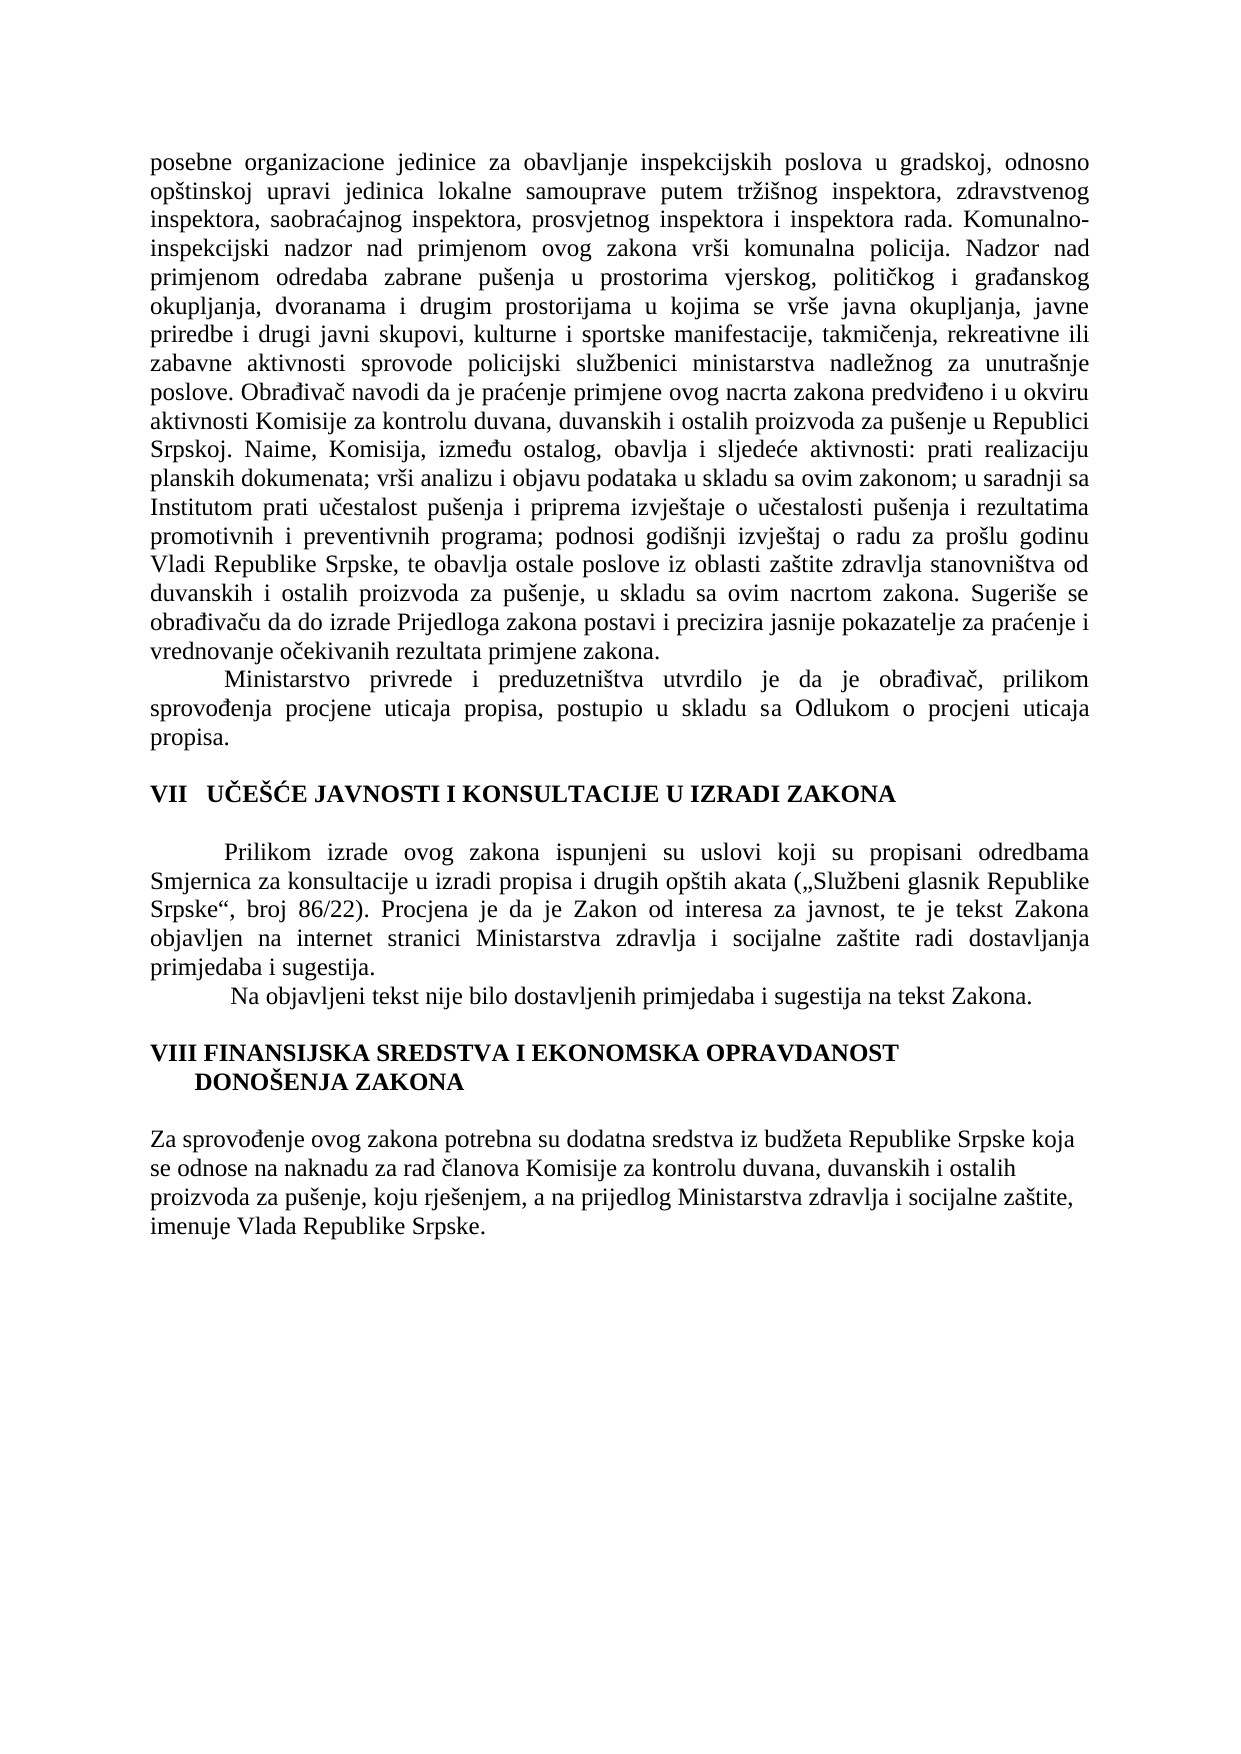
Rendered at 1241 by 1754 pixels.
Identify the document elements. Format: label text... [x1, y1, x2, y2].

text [150, 147, 1090, 664]
text VII UČEŠĆE JAVNOSTI I KONSULTACIJE U IZRADI ZAKONA [150, 779, 1090, 808]
text Za sprovođenje ovog zakona potrebna su dodatna sredstva iz budžeta Republike Srpske koja se odnose na naknadu za rad članova Komisije za kontrolu duvana, duvanskih i ostalih proizvoda za pušenje, koju rješenjem, a na prijedlog Ministarstva zdravlja i socijalne zaštite, imenuje Vlada Republike Srpske. [150, 1124, 1090, 1239]
text Ministarstvo privrede i preduzetništva utvrdilo je da je obrađivač, prilikom sprovođenja procjene uticaja propisa, postupio u skladu sa Odlukom o procjeni uticaja propisa. [150, 664, 1090, 751]
text DONOŠENJA ZAKONA [150, 1067, 1090, 1096]
text Prilikom izrade ovog zakona ispunjeni su uslovi koji su propisani odredbama Smjernica za konsultacije u izradi propisa i drugih opštih akata („Službeni glasnik Republike Srpske“, broj 86/22). Procjena je da je Zakon od interesa za javnost, te je tekst Zakona objavljen na internet stranici Ministarstva zdravlja i socijalne zaštite radi dostavljanja primjedaba i sugestija. [150, 837, 1090, 981]
text Na objavljeni tekst nije bilo dostavljenih primjedaba i sugestija na tekst Zakona. [150, 981, 1090, 1009]
text VIII FINANSIJSKA SREDSTVA I EKONOMSKA OPRAVDANOST [150, 1038, 1090, 1067]
